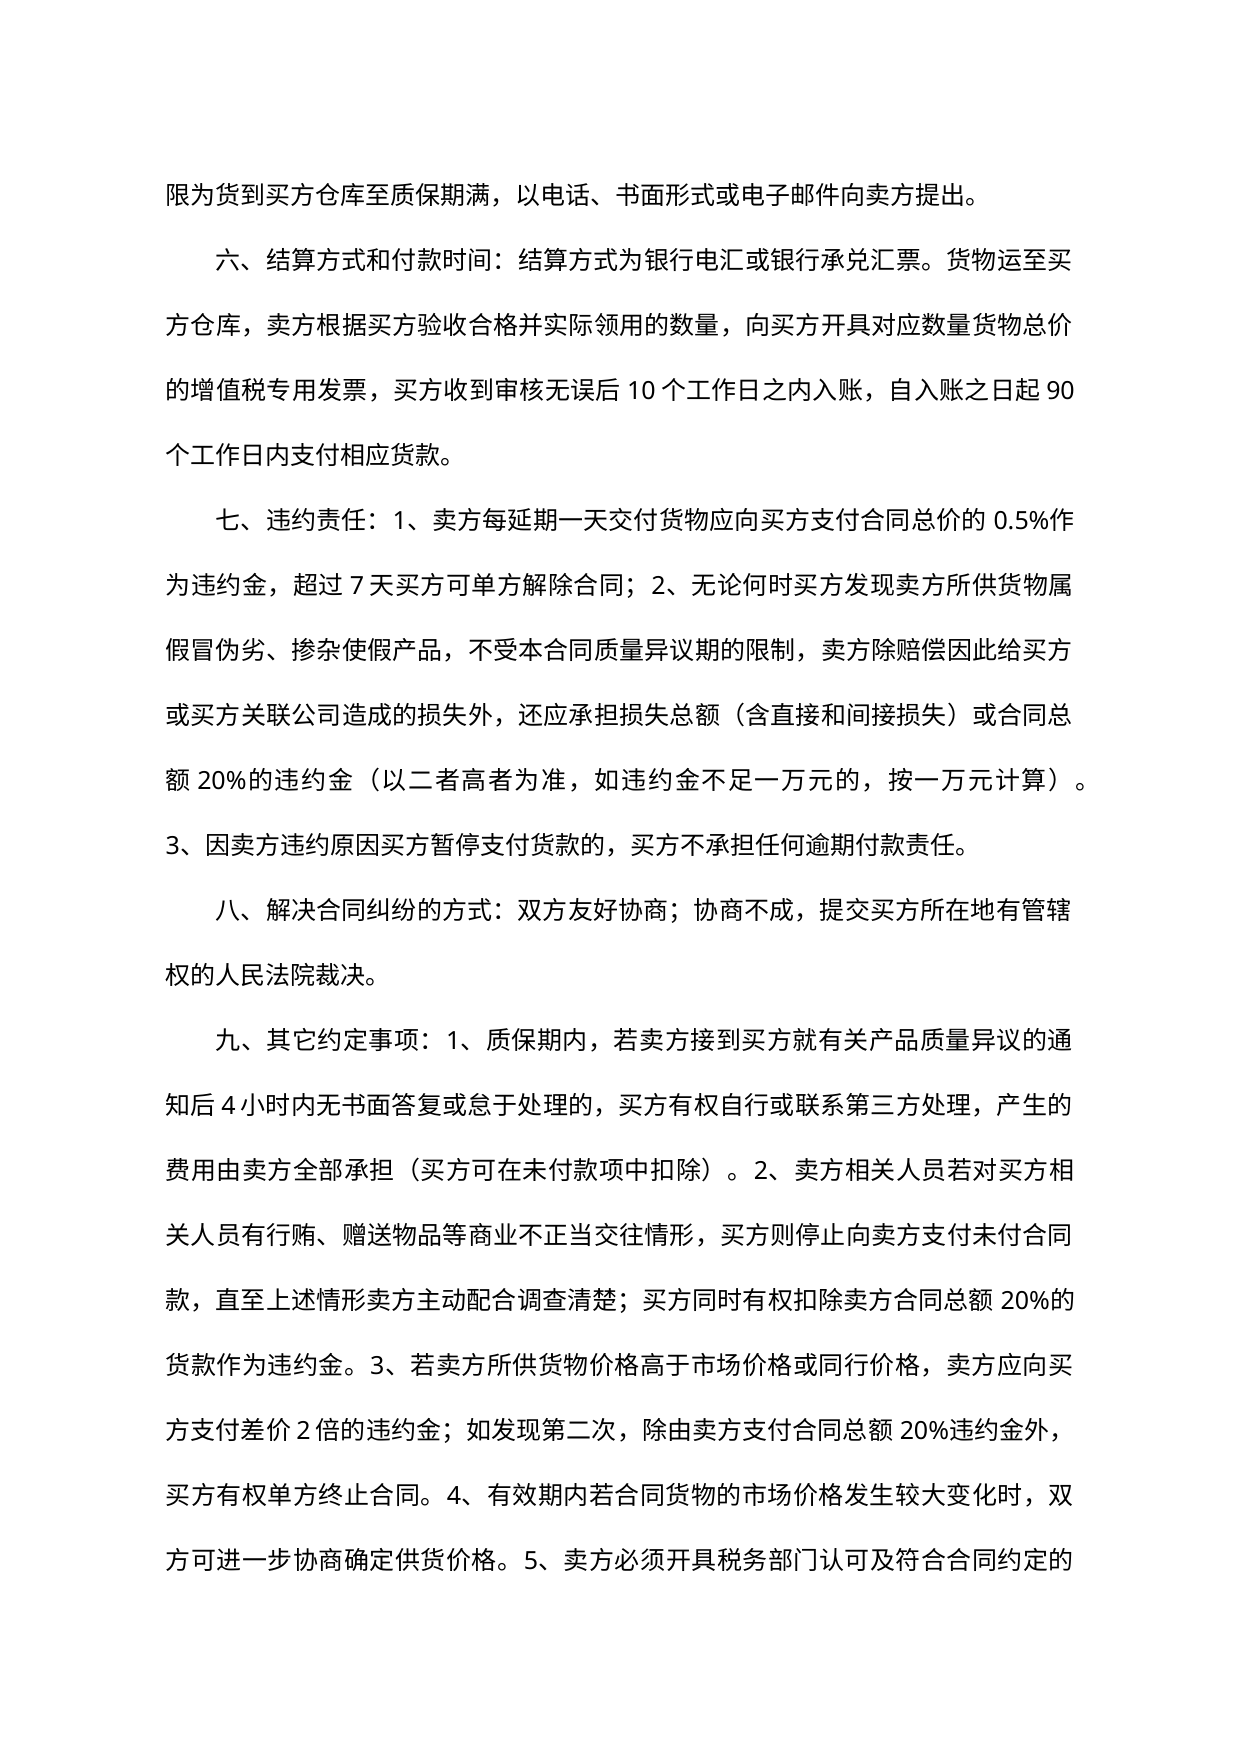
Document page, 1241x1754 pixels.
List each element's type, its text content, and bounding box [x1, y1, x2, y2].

text 六、结算方式和付款时间：结算方式为银行电汇或银行承兑汇票。货物运至买方仓库，卖方根据买方验收合格并实际领用的数量，向买方开具对应数量货物总价的增值税专用发票，买方收到审核无误后10个工作日之内入账，自入账之日起90个工作日内支付相应货款。 [165, 226, 1075, 486]
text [165, 161, 1075, 226]
text 八、解决合同纠纷的方式：双方友好协商；协商不成，提交买方所在地有管辖权的人民法院裁决。 [165, 876, 1075, 1006]
text 七、违约责任：1、卖方每延期一天交付货物应向买方支付合同总价的0.5%作为违约金，超过7天买方可单方解除合同；2、无论何时买方发现卖方所供货物属假冒伪劣、掺杂使假产品，不受本合同质量异议期的限制，卖方除赔偿因此给买方或买方关联公司造成的损失外，还应承担损失总额（含直接和间接损失）或合同总额20%的违约金（以二者高者为准，如违约金不足一万元的，按一万元计算）。3、因卖方违约原因买方暂停支付货款的，买方不承担任何逾期付款责任。 [165, 486, 1075, 876]
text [165, 1006, 1075, 1591]
